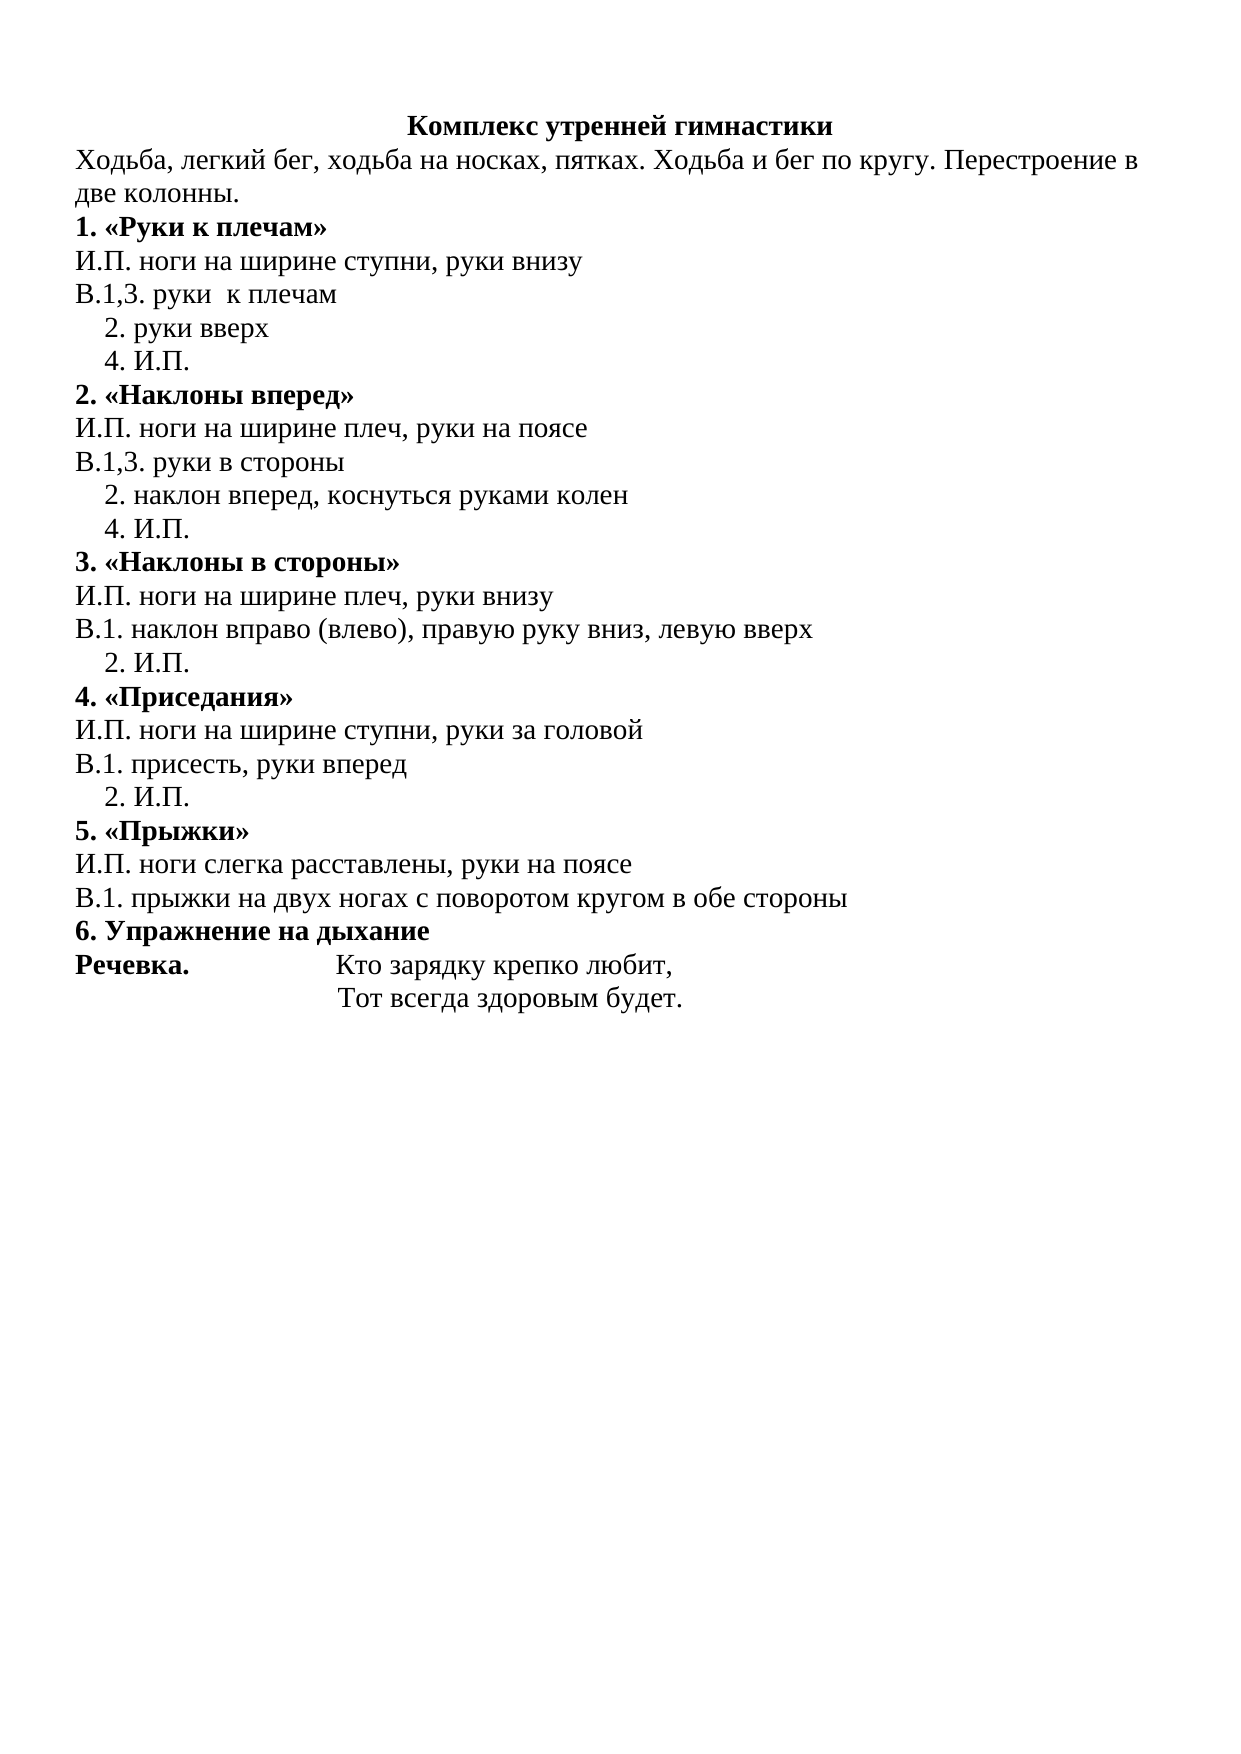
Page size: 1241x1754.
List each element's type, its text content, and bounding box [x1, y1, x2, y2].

text 4. И.П. [75, 343, 1165, 377]
text 1. «Руки к плечам» [75, 209, 1165, 243]
text И.П. ноги слегка расставлены, руки на поясе [75, 846, 1165, 880]
text В.1. присесть, руки вперед [75, 746, 1165, 779]
text 4. «Приседания» [75, 679, 1165, 712]
text В.1,3. руки в стороны [75, 444, 1165, 477]
text 4. И.П. [75, 511, 1165, 544]
text 2. И.П. [75, 645, 1165, 679]
text 3. «Наклоны в стороны» [75, 544, 1165, 578]
text И.П. ноги на ширине ступни, руки за головой [75, 712, 1165, 746]
text 6. Упражнение на дыхание [75, 913, 1165, 947]
text И.П. ноги на ширине ступни, руки внизу [75, 243, 1165, 276]
text Речевка. Кто зарядку крепко любит, [75, 947, 1165, 981]
text 2. наклон вперед, коснуться руками колен [75, 477, 1165, 511]
text В.1. прыжки на двух ногах с поворотом кругом в обе стороны [75, 880, 1165, 913]
text 2. руки вверх [75, 310, 1165, 343]
text И.П. ноги на ширине плеч, руки внизу [75, 578, 1165, 612]
text В.1,3. руки к плечам [75, 276, 1165, 310]
text 5. «Прыжки» [75, 813, 1165, 846]
text Ходьба, легкий бег, ходьба на носках, пятках. Ходьба и бег по кругу. Перестроение в две колонны. [75, 142, 1165, 209]
text И.П. ноги на ширине плеч, руки на поясе [75, 410, 1165, 444]
text В.1. наклон вправо (влево), правую руку вниз, левую вверх [75, 612, 1165, 645]
text Тот всегда здоровым будет. [75, 981, 1165, 1014]
text Комплекс утренней гимнастики [75, 108, 1165, 142]
text 2. И.П. [75, 779, 1165, 813]
text 2. «Наклоны вперед» [75, 377, 1165, 410]
